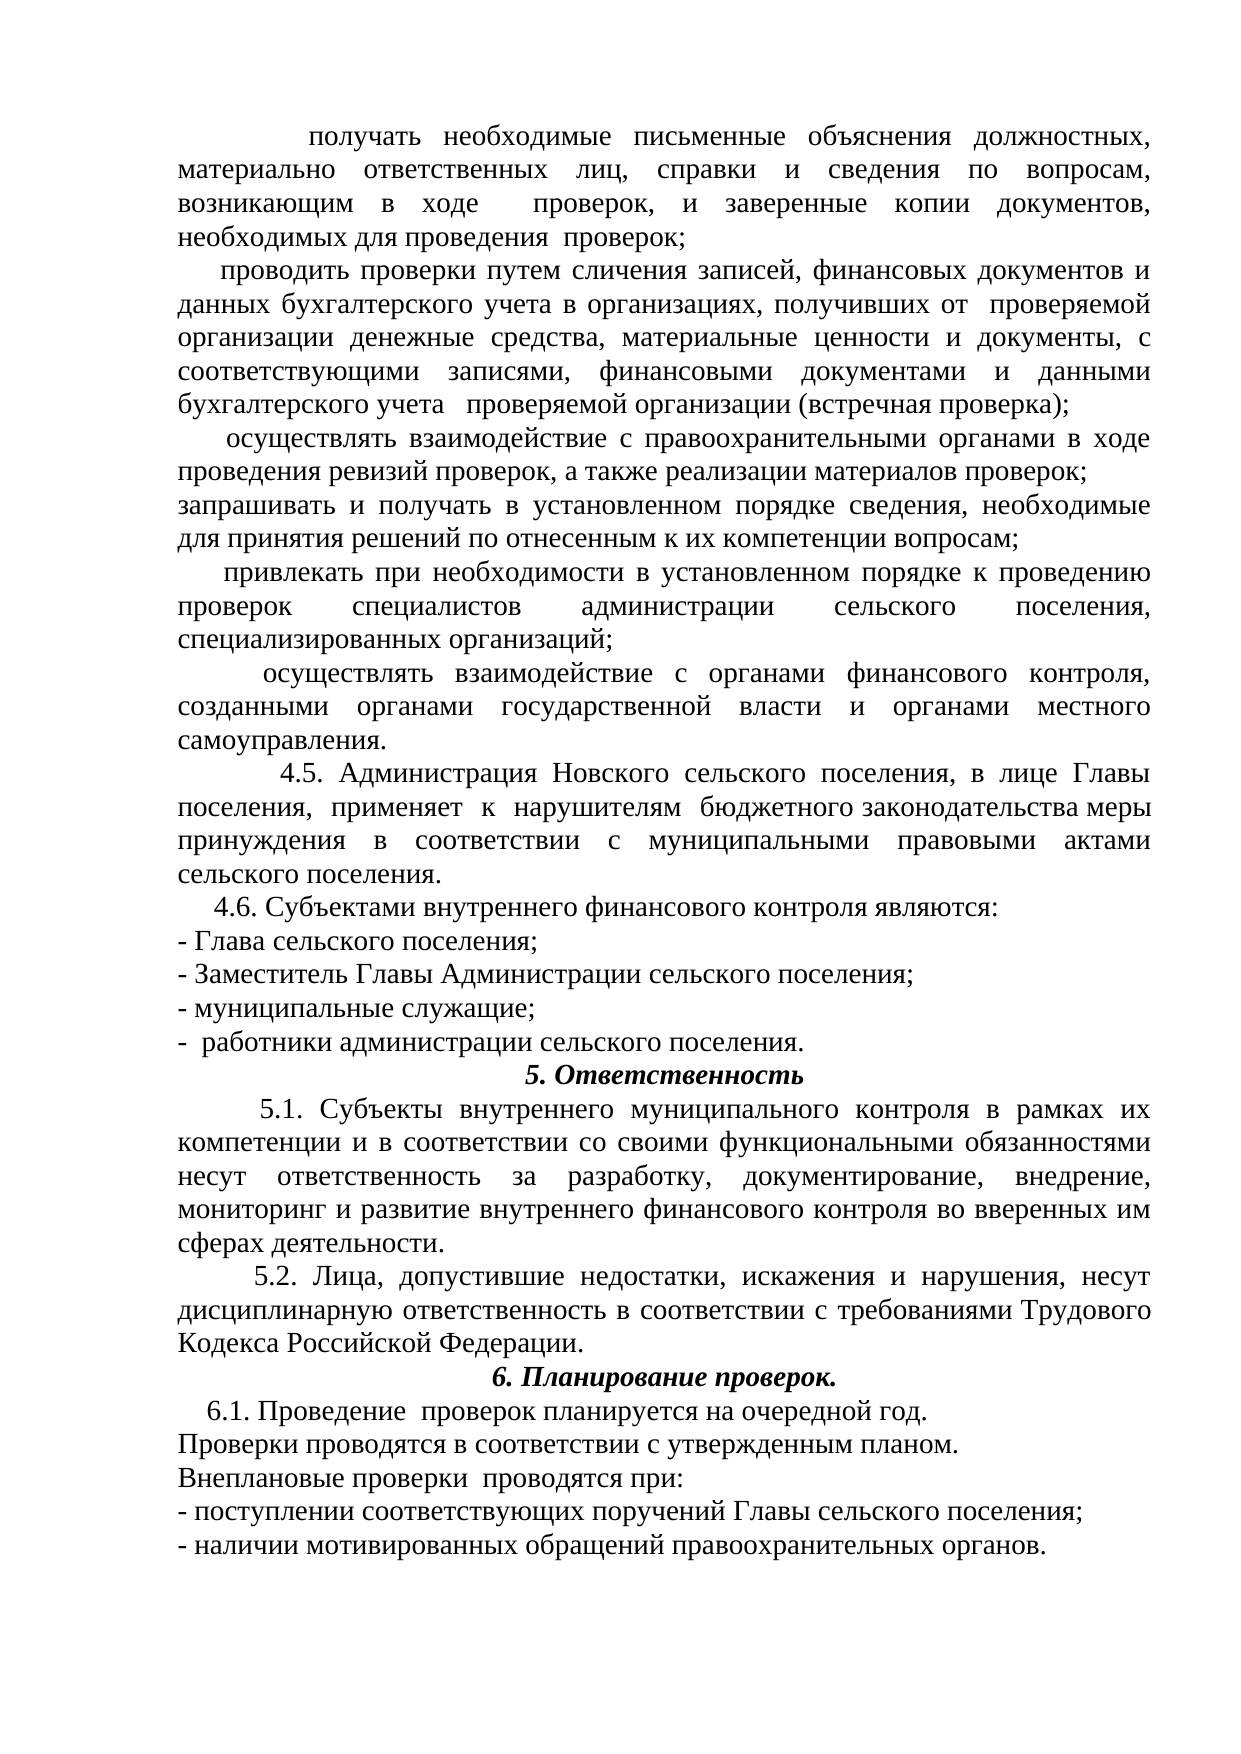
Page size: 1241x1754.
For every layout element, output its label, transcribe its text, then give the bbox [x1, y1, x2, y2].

text 6. Планирование проверок. [177, 1359, 1152, 1393]
text 5. Ответственность [177, 1057, 1152, 1091]
text - Глава сельского поселения; [177, 923, 1152, 957]
text 6.1. Проведение проверок планируется на очередной год. [177, 1393, 1152, 1426]
text Проверки проводятся в соответствии с утвержденным планом. [177, 1426, 1152, 1460]
text запрашивать и получать в установленном порядке сведения, необходимые для принятия решений по отнесенным к их компетенции вопросам; [177, 487, 1152, 554]
text проводить проверки путем сличения записей, финансовых документов и данных бухгалтерского учета в организациях, получивших от проверяемой организации денежные средства, материальные ценности и документы, с соответствующими записями, финансовыми документами и данными бухгалтерского учета проверяемой организации (встречная проверка); [177, 252, 1152, 420]
text осуществлять взаимодействие с правоохранительными органами в ходе проведения ревизий проверок, а также реализации материалов проверок; [177, 420, 1152, 487]
text 5.1. Субъекты внутреннего муниципального контроля в рамках их компетенции и в соответствии со своими функциональными обязанностями несут ответственность за разработку, документирование, внедрение, мониторинг и развитие внутреннего финансового контроля во вверенных им сферах деятельности. [177, 1091, 1152, 1258]
text - Заместитель Главы Администрации сельского поселения; [177, 957, 1152, 990]
text привлекать при необходимости в установленном порядке к проведению проверок специалистов администрации сельского поселения, специализированных организаций; [177, 554, 1152, 655]
text - муниципальные служащие; [177, 990, 1152, 1024]
text 5.2. Лица, допустившие недостатки, искажения и нарушения, несут дисциплинарную ответственность в соответствии с требованиями Трудового Кодекса Российской Федерации. [177, 1258, 1152, 1359]
text осуществлять взаимодействие с органами финансового контроля, созданными органами государственной власти и органами местного самоуправления. [177, 655, 1152, 755]
text 4.5. Администрация Новского сельского поселения, в лице Главы поселения, применяет к нарушителям бюджетного законодательства меры принуждения в соответствии с муниципальными правовыми актами сельского поселения. [177, 755, 1152, 889]
text - работники администрации сельского поселения. [177, 1024, 1152, 1057]
text Внеплановые проверки проводятся при: [177, 1460, 1152, 1493]
text получать необходимые письменные объяснения должностных, материально ответственных лиц, справки и сведения по вопросам, возникающим в ходе проверок, и заверенные копии документов, необходимых для проведения проверок; [177, 118, 1152, 252]
text - наличии мотивированных обращений правоохранительных органов. [177, 1527, 1152, 1560]
text - поступлении соответствующих поручений Главы сельского поселения; [177, 1493, 1152, 1527]
text 4.6. Субъектами внутреннего финансового контроля являются: [177, 889, 1152, 923]
